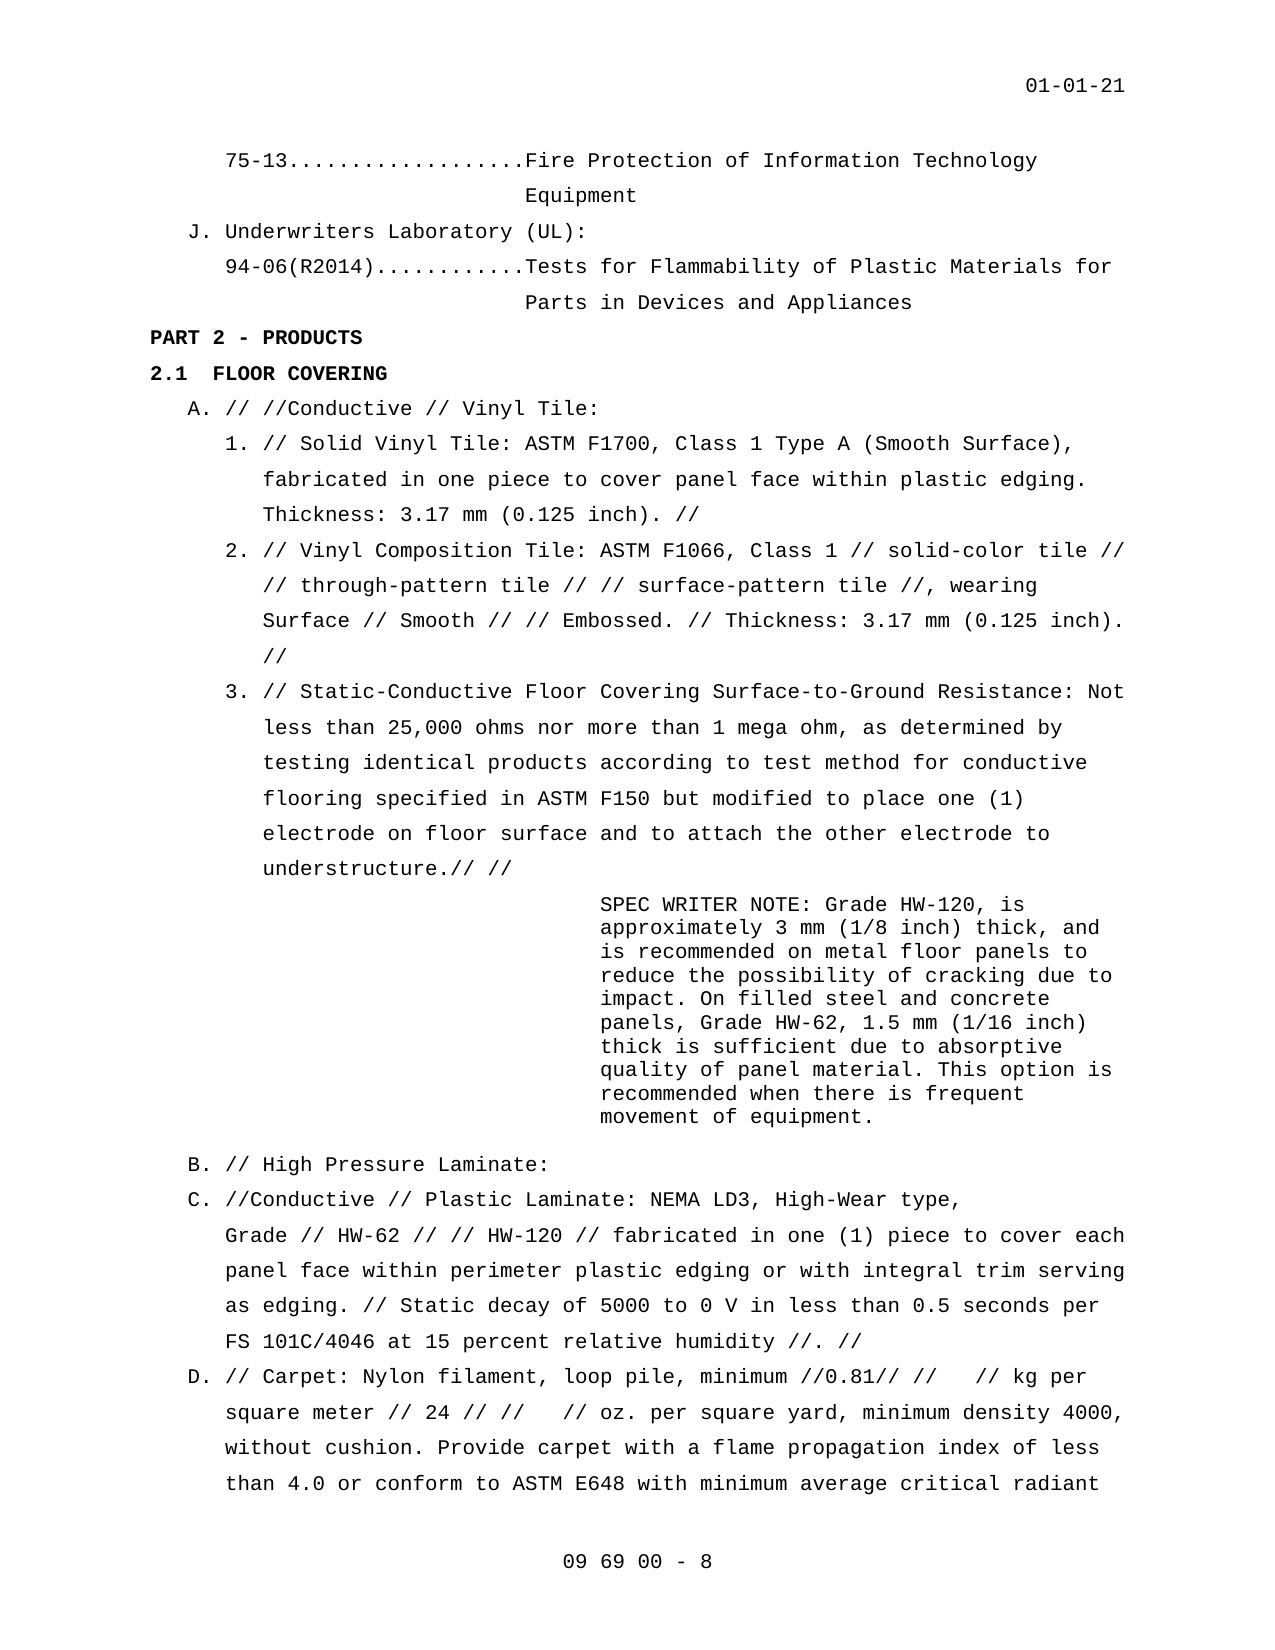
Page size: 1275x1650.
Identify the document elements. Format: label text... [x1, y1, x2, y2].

text Underwriters Laboratory (UL): [187, 221, 1125, 244]
text 75-13 Fire Protection of Information Technology Equipment [225, 150, 1125, 209]
text // High Pressure Laminate: [187, 1154, 1125, 1177]
text // //Conductive // Vinyl Tile: [187, 398, 1125, 422]
text // Solid Vinyl Tile: ASTM F1700, Class 1 Type A (Smooth Surface), fabricated in one piece to cover panel face within plastic edging. Thickness: 3.17 mm (0.125 inch). // [225, 433, 1125, 528]
text SPEC WRITER NOTE: Grade HW-120, is approximately 3 mm (1/8 inch) thick, and is recommended on metal floor panels to reduce the possibility of cracking due to impact. On filled steel and concrete panels, Grade HW-62, 1.5 mm (1/16 inch) thick is sufficient due to absorptive quality of panel material. This option is recommended when there is frequent movement of equipment. [600, 894, 1125, 1130]
text FLOOR COVERING [150, 362, 1125, 386]
text PRODUCTS [150, 327, 1125, 351]
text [187, 1366, 1125, 1496]
text //Conductive // Plastic Laminate: NEMA LD3, High-Wear type, Grade // HW-62 // // HW-120 // fabricated in one (1) piece to cover each panel face within perimeter plastic edging or with integral trim serving as edging. // Static decay of 5000 to 0 V in less than 0.5 seconds per FS 101C/4046 at 15 percent relative humidity //. // [187, 1189, 1125, 1354]
text 94-06(R2014) Tests for Flammability of Plastic Materials for Parts in Devices and Appliances [225, 256, 1125, 315]
text // Static-Conductive Floor Covering Surface-to-Ground Resistance: Not less than 25,000 ohms nor more than 1 mega ohm, as determined by testing identical products according to test method for conductive flooring specified in ASTM F150 but modified to place one (1) electrode on floor surface and to attach the other electrode to understructure.// // [225, 681, 1125, 882]
text // Vinyl Composition Tile: ASTM F1066, Class 1 // solid-color tile // // through-pattern tile // // surface-pattern tile //, wearing Surface // Smooth // // Embossed. // Thickness: 3.17 mm (0.125 inch). // [225, 539, 1125, 669]
